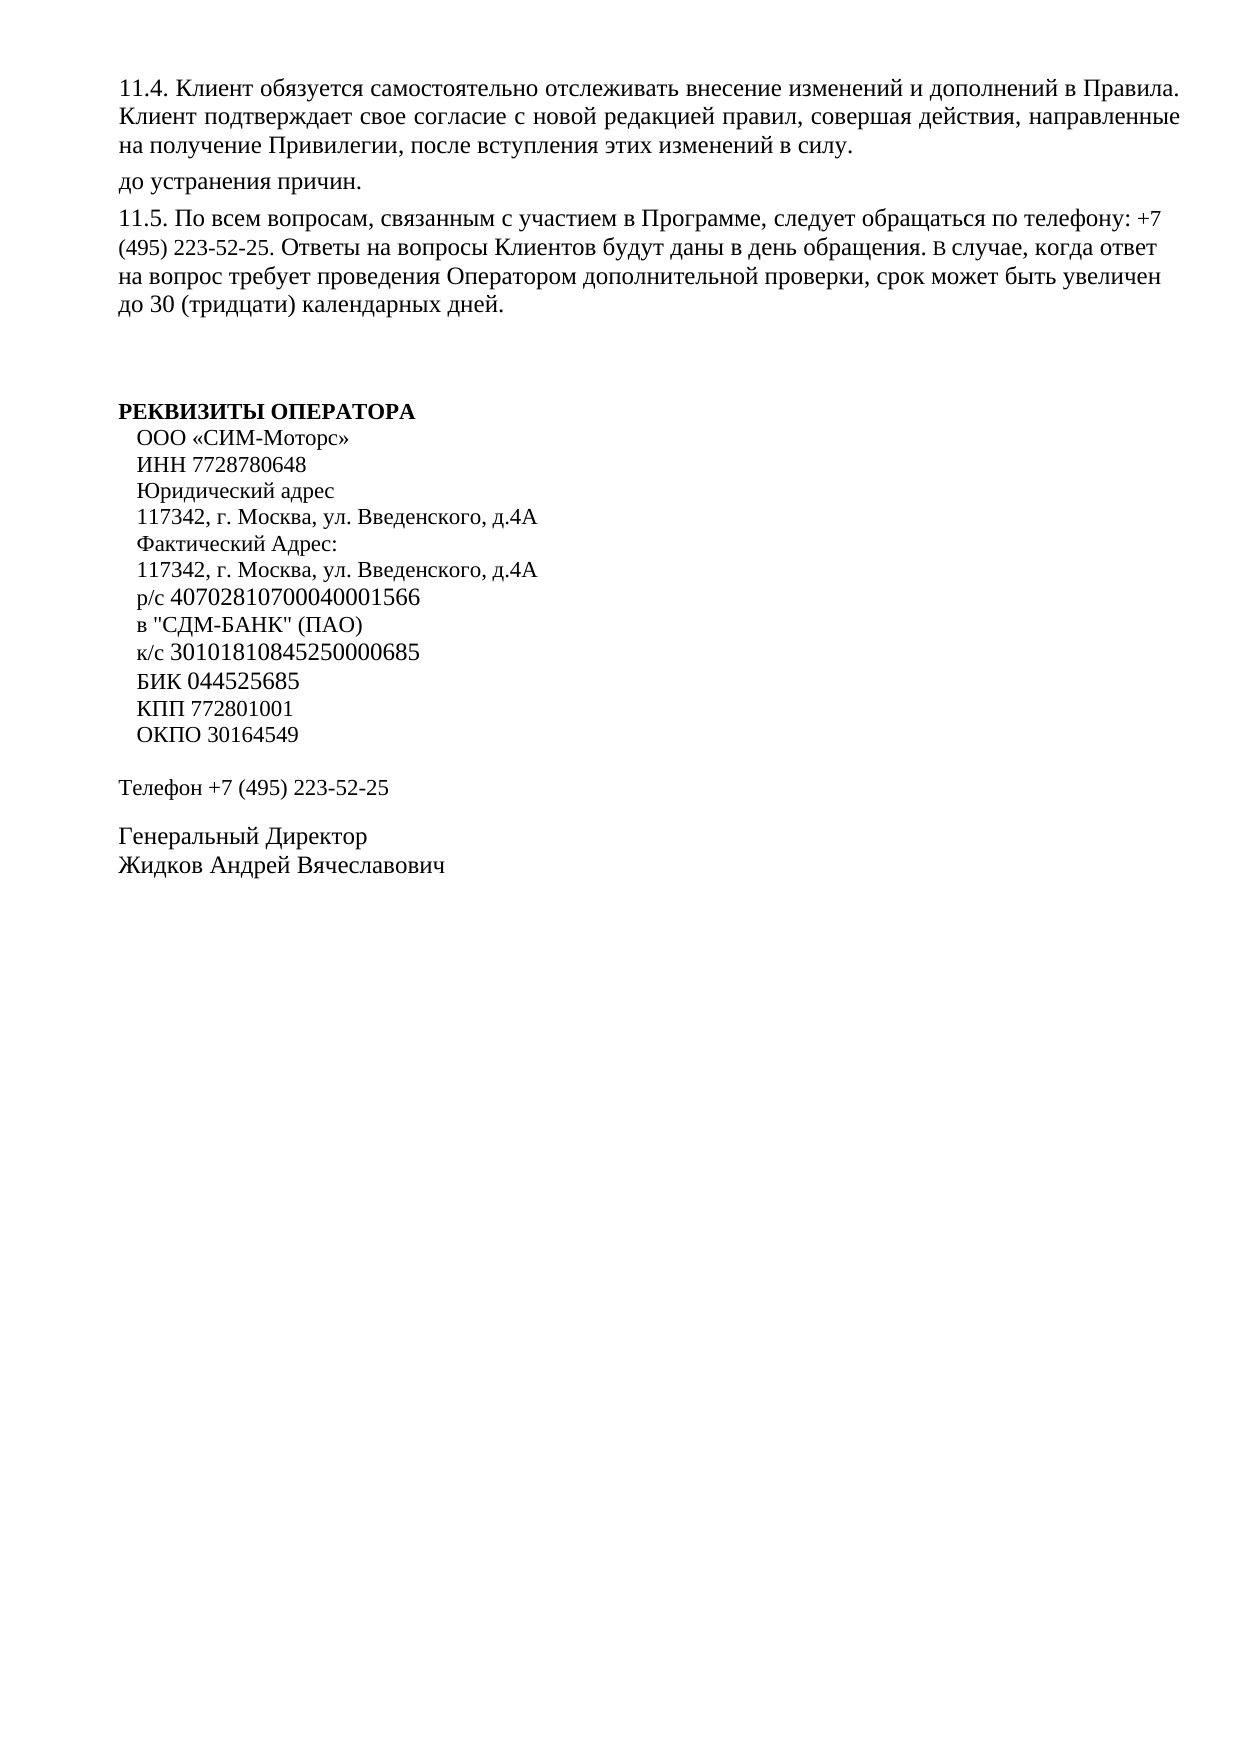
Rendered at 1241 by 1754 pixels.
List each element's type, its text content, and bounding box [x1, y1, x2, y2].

text КПП 772801001 [136, 695, 1182, 721]
text р/с 40702810700040001566 [136, 582, 1182, 611]
text в "СДМ-БАНК" (ПАО) [136, 611, 1182, 637]
text 117342, г. Москва, ул. Введенского, д.4А [136, 503, 1182, 530]
text 117342, г. Москва, ул. Введенского, д.4А [136, 556, 1182, 582]
text Жидков Андрей Вячеславович [118, 850, 1181, 879]
text Юридический адрес [136, 477, 1182, 503]
text Генеральный Директор [118, 821, 1181, 850]
text ОКПО 30164549 [136, 721, 1182, 748]
text Телефон +7 (495) 223-52-25 [118, 774, 1181, 800]
text БИК 044525685 [136, 666, 1182, 695]
text до устранения причин. [119, 167, 1181, 195]
text РЕКВИЗИТЫ ОПЕРАТОРА [118, 398, 1186, 424]
text Фактический Адрес: [136, 530, 1182, 556]
text ИНН 7728780648 [136, 451, 1182, 477]
text ООО «СИМ-Моторс» [136, 424, 1182, 451]
text к/с 30101810845250000685 [136, 637, 1182, 666]
text 11.4. Клиент обязуется самостоятельно отслеживать внесение изменений и дополнений в Правила. Клиент подтверждает свое согласие с новой редакцией правил, совершая действия, направленные на получение Привилегии, после вступления этих изменений в силу. [119, 74, 1181, 158]
text 11.5. По всем вопросам, связанным с участием в Программе, следует обращаться по телефону: +7 (495) 223-52-25. Ответы на вопросы Клиентов будут даны в день обращения. В случае, когда ответ на вопрос требует проведения Оператором дополнительной проверки, срок может быть увеличен до 30 (тридцати) календарных дней. [118, 203, 1181, 318]
